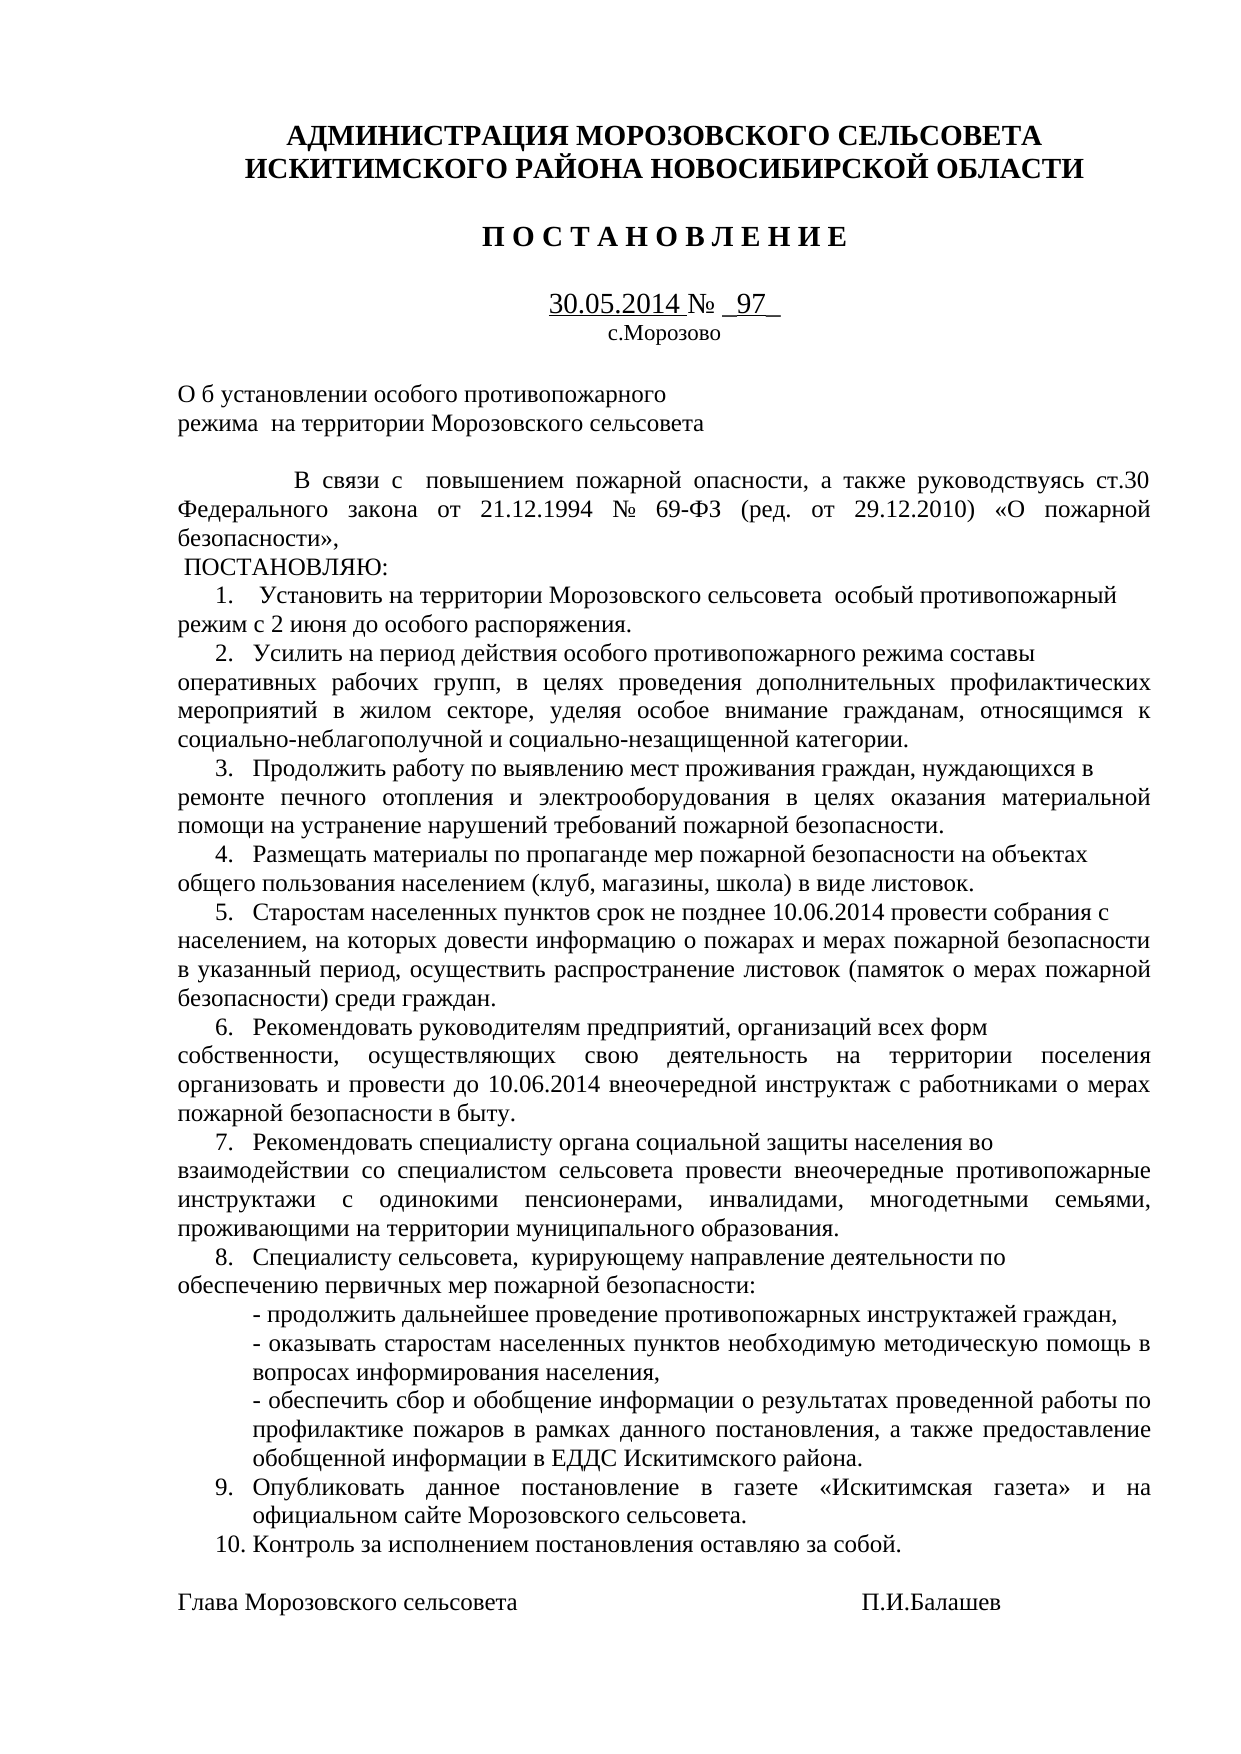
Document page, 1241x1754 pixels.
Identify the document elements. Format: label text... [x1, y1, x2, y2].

text с.Морозово [177, 319, 1152, 346]
text общего пользования населением (клуб, магазины, школа) в виде листовок. [177, 868, 1152, 897]
list Размещать материалы по пропаганде мер пожарной безопасности на объектах [215, 839, 1152, 868]
text - обеспечить сбор и обобщение информации о результатах проведенной работы по профилактике пожаров в рамках данного постановления, а также предоставление обобщенной информации в ЕДДС Искитимского района. [252, 1386, 1152, 1472]
text обеспечению первичных мер пожарной безопасности: [177, 1271, 1152, 1299]
list Рекомендовать руководителям предприятий, организаций всех форм [215, 1012, 1152, 1041]
text В связи с повышением пожарной опасности, а также руководствуясь ст.30 Федерального закона от 21.12.1994 № 69-ФЗ (ред. от 29.12.2010) «О пожарной безопасности», [177, 466, 1152, 552]
text 30.05.2014 № _97_ [177, 286, 1152, 319]
list Установить на территории Морозовского сельсовета особый противопожарный [215, 581, 1152, 609]
list Рекомендовать специалисту органа социальной защиты населения во [215, 1127, 1152, 1156]
text АДМИНИСТРАЦИЯ МОРОЗОВСКОГО СЕЛЬСОВЕТА [177, 118, 1152, 152]
text оперативных рабочих групп, в целях проведения дополнительных профилактических мероприятий в жилом секторе, уделяя особое внимание гражданам, относящимся к социально-неблагополучной и социально-незащищенной категории. [177, 667, 1152, 753]
list Опубликовать данное постановление в газете «Искитимская газета» и на официальном сайте Морозовского сельсовета. [215, 1472, 1152, 1529]
text собственности, осуществляющих свою деятельность на территории поселения организовать и провести до 10.06.2014 внеочередной инструктаж с работниками о мерах пожарной безопасности в быту. [177, 1041, 1152, 1127]
text Глава Морозовского сельсовета П.И.Балашев [177, 1587, 1152, 1616]
text П О С Т А Н О В Л Е Н И Е [177, 219, 1152, 252]
list Старостам населенных пунктов срок не позднее 10.06.2014 провести собрания с [215, 897, 1152, 926]
list Продолжить работу по выявлению мест проживания граждан, нуждающихся в [215, 753, 1152, 782]
text О б установлении особого противопожарного [177, 379, 1152, 408]
list Специалисту сельсовета, курирующему направление деятельности по [215, 1242, 1152, 1271]
text режима на территории Морозовского сельсовета [177, 408, 1152, 437]
text режим с 2 июня до особого распоряжения. [177, 609, 1152, 638]
text Искитимского района Новосибирской области [177, 152, 1152, 185]
text ПОСТАНОВЛЯЮ: [177, 552, 1152, 581]
list Усилить на период действия особого противопожарного режима составы [215, 638, 1152, 667]
text - продолжить дальнейшее проведение противопожарных инструктажей граждан, [252, 1299, 1152, 1328]
text - оказывать старостам населенных пунктов необходимую методическую помощь в вопросах информирования населения, [252, 1328, 1152, 1386]
text взаимодействии со специалистом сельсовета провести внеочередные противопожарные инструктажи с одинокими пенсионерами, инвалидами, многодетными семьями, проживающими на территории муниципального образования. [177, 1156, 1152, 1242]
list Контроль за исполнением постановления оставляю за собой. [215, 1529, 1152, 1558]
text населением, на которых довести информацию о пожарах и мерах пожарной безопасности в указанный период, осуществить распространение листовок (памяток о мерах пожарной безопасности) среди граждан. [177, 926, 1152, 1012]
text ремонте печного отопления и электрооборудования в целях оказания материальной помощи на устранение нарушений требований пожарной безопасности. [177, 782, 1152, 839]
